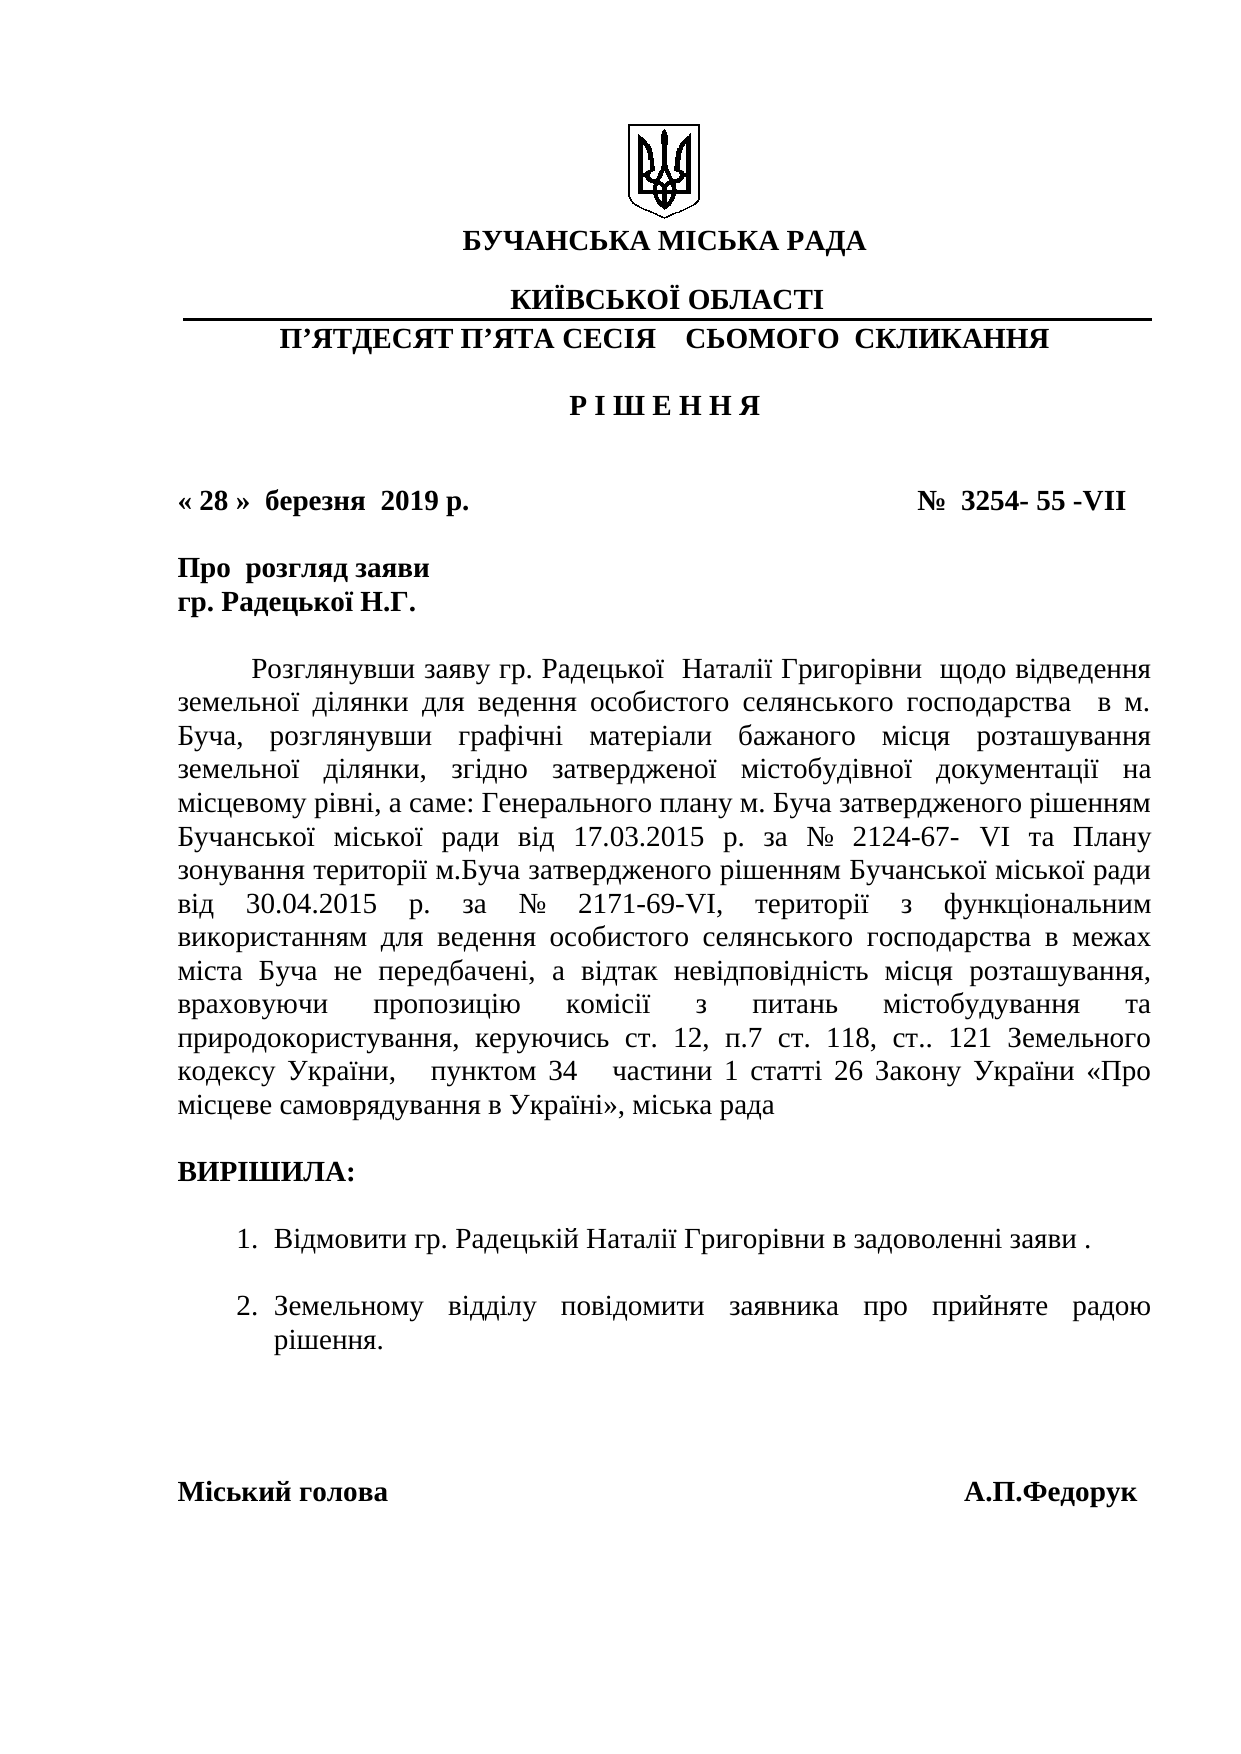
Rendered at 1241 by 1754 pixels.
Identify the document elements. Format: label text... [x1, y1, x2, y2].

text Розглянувши заяву гр. Радецької Наталії Григорівни щодо відведення земельної ділянки для ведення особистого селянського господарства в м. Буча, розглянувши графічні матеріали бажаного місця розташування земельної ділянки, згідно затвердженої містобудівної документації на місцевому рівні, а саме: Генерального плану м. Буча затвердженого рішенням Бучанської міської ради від 17.03.2015 р. за № 2124-67- VІ та Плану зонування території м.Буча затвердженого рішенням Бучанської міської ради від 30.04.2015 р. за № 2171-69-VІ, території з функціональним використанням для ведення особистого селянського господарства в межах міста Буча не передбачені, а відтак невідповідність місця розташування, враховуючи пропозицію комісії з питань містобудування та природокористування, керуючись ст. 12, п.7 ст. 118, ст.. 121 Земельного кодексу України, пунктом 34 частини 1 статті 26 Закону України «Про місцеве самоврядування в Україні», міська рада [177, 651, 1152, 1121]
text « 28 » березня 2019 р. № 3254- 55 -VІІ [177, 483, 1152, 517]
text КИЇВСЬКОЇ ОБЛАСТІ [183, 282, 1152, 318]
text ВИРІШИЛА: [177, 1154, 1152, 1188]
text П’ЯТДЕСЯТ П’ЯТА СЕСІЯ СЬОМОГО СКЛИКАННЯ [177, 321, 1152, 354]
text Р І Ш Е Н Н Я [177, 388, 1152, 422]
text гр. Радецької Н.Г. [177, 584, 1152, 617]
text Міський голова А.П.Федорук [177, 1474, 1152, 1508]
list Відмовити гр. Радецькій Наталії Григорівни в задоволенні заяви . [236, 1221, 1152, 1255]
text Про розгляд заяви [177, 550, 1152, 584]
text БУЧАНСЬКА МІСЬКА РАДА [177, 223, 1152, 256]
list Земельному відділу повідомити заявника про прийняте радою рішення. [236, 1288, 1152, 1355]
